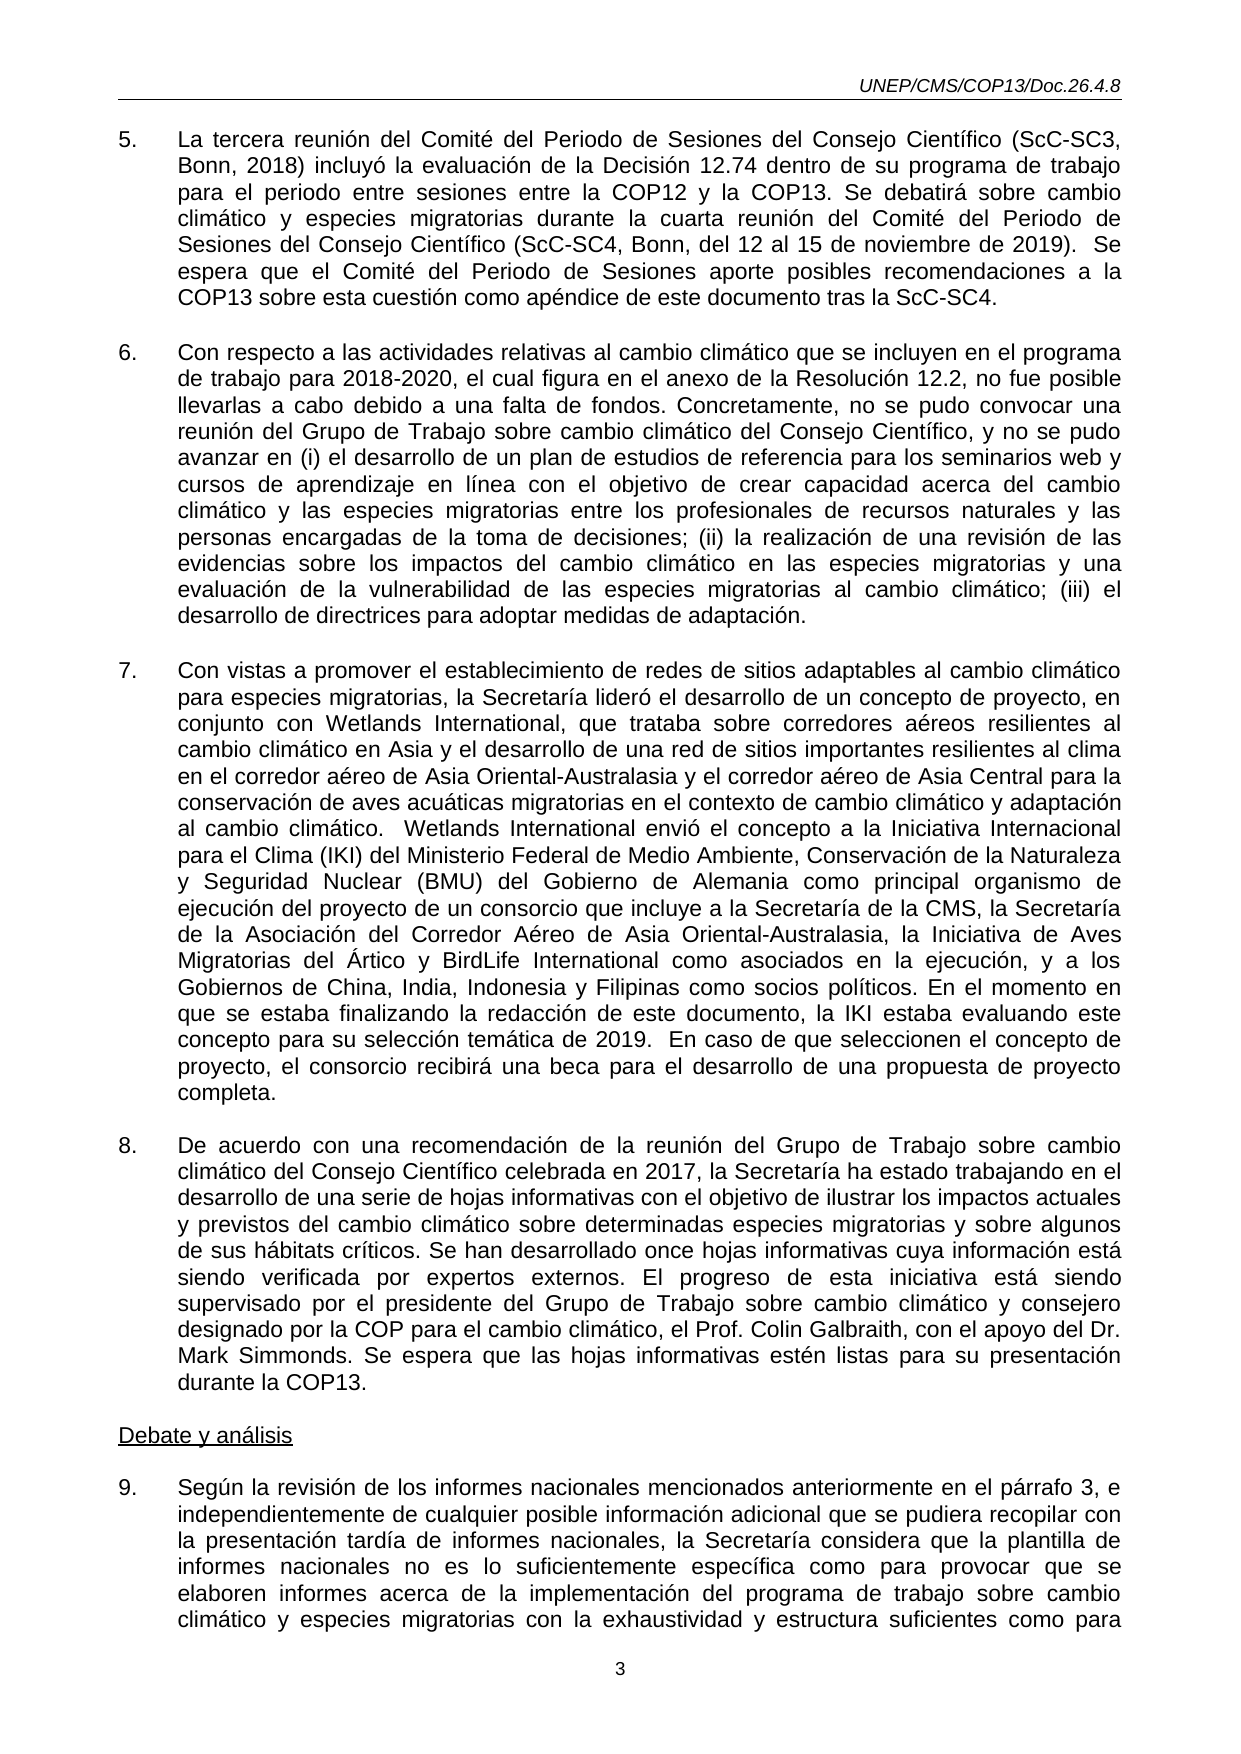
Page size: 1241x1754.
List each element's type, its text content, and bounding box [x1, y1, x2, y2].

text De acuerdo con una recomendación de la reunión del Grupo de Trabajo sobre cambio climático del Consejo Científico celebrada en 2017, la Secretaría ha estado trabajando en el desarrollo de una serie de hojas informativas con el objetivo de ilustrar los impactos actuales y previstos del cambio climático sobre determinadas especies migratorias y sobre algunos de sus hábitats críticos. Se han desarrollado once hojas informativas cuya información está siendo verificada por expertos externos. El progreso de esta iniciativa está siendo supervisado por el presidente del Grupo de Trabajo sobre cambio climático y consejero designado por la COP para el cambio climático, el Prof. Colin Galbraith, con el apoyo del Dr. Mark Simmonds. Se espera que las hojas informativas estén listas para su presentación durante la COP13. [118, 1132, 1122, 1395]
text Debate y análisis [118, 1422, 1122, 1448]
text Con vistas a promover el establecimiento de redes de sitios adaptables al cambio climático para especies migratorias, la Secretaría lideró el desarrollo de un concepto de proyecto, en conjunto con Wetlands International, que trataba sobre corredores aéreos resilientes al cambio climático en Asia y el desarrollo de una red de sitios importantes resilientes al clima en el corredor aéreo de Asia Oriental-Australasia y el corredor aéreo de Asia Central para la conservación de aves acuáticas migratorias en el contexto de cambio climático y adaptación al cambio climático. Wetlands International envió el concepto a la Iniciativa Internacional para el Clima (IKI) del Ministerio Federal de Medio Ambiente, Conservación de la Naturaleza y Seguridad Nuclear (BMU) del Gobierno de Alemania como principal organismo de ejecución del proyecto de un consorcio que incluye a la Secretaría de la CMS, la Secretaría de la Asociación del Corredor Aéreo de Asia Oriental-Australasia, la Iniciativa de Aves Migratorias del Ártico y BirdLife International como asociados en la ejecución, y a los Gobiernos de China, India, Indonesia y Filipinas como socios políticos. En el momento en que se estaba finalizando la redacción de este documento, la IKI estaba evaluando este concepto para su selección temática de 2019. En caso de que seleccionen el concepto de proyecto, el consorcio recibirá una beca para el desarrollo de una propuesta de proyecto completa. [118, 657, 1122, 1105]
text Con respecto a las actividades relativas al cambio climático que se incluyen en el programa de trabajo para 2018-2020, el cual figura en el anexo de la Resolución 12.2, no fue posible llevarlas a cabo debido a una falta de fondos. Concretamente, no se pudo convocar una reunión del Grupo de Trabajo sobre cambio climático del Consejo Científico, y no se pudo avanzar en (i) el desarrollo de un plan de estudios de referencia para los seminarios web y cursos de aprendizaje en línea con el objetivo de crear capacidad acerca del cambio climático y las especies migratorias entre los profesionales de recursos naturales y las personas encargadas de la toma de decisiones; (ii) la realización de una revisión de las evidencias sobre los impactos del cambio climático en las especies migratorias y una evaluación de la vulnerabilidad de las especies migratorias al cambio climático; (iii) el desarrollo de directrices para adoptar medidas de adaptación. [118, 339, 1122, 629]
text La tercera reunión del Comité del Periodo de Sesiones del Consejo Científico (ScC-SC3, Bonn, 2018) incluyó la evaluación de la Decisión 12.74 dentro de su programa de trabajo para el periodo entre sesiones entre la COP12 y la COP13. Se debatirá sobre cambio climático y especies migratorias durante la cuarta reunión del Comité del Periodo de Sesiones del Consejo Científico (ScC-SC4, Bonn, del 12 al 15 de noviembre de 2019). Se espera que el Comité del Periodo de Sesiones aporte posibles recomendaciones a la COP13 sobre esta cuestión como apéndice de este documento tras la ScC-SC4. [118, 126, 1122, 311]
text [118, 1474, 1122, 1632]
